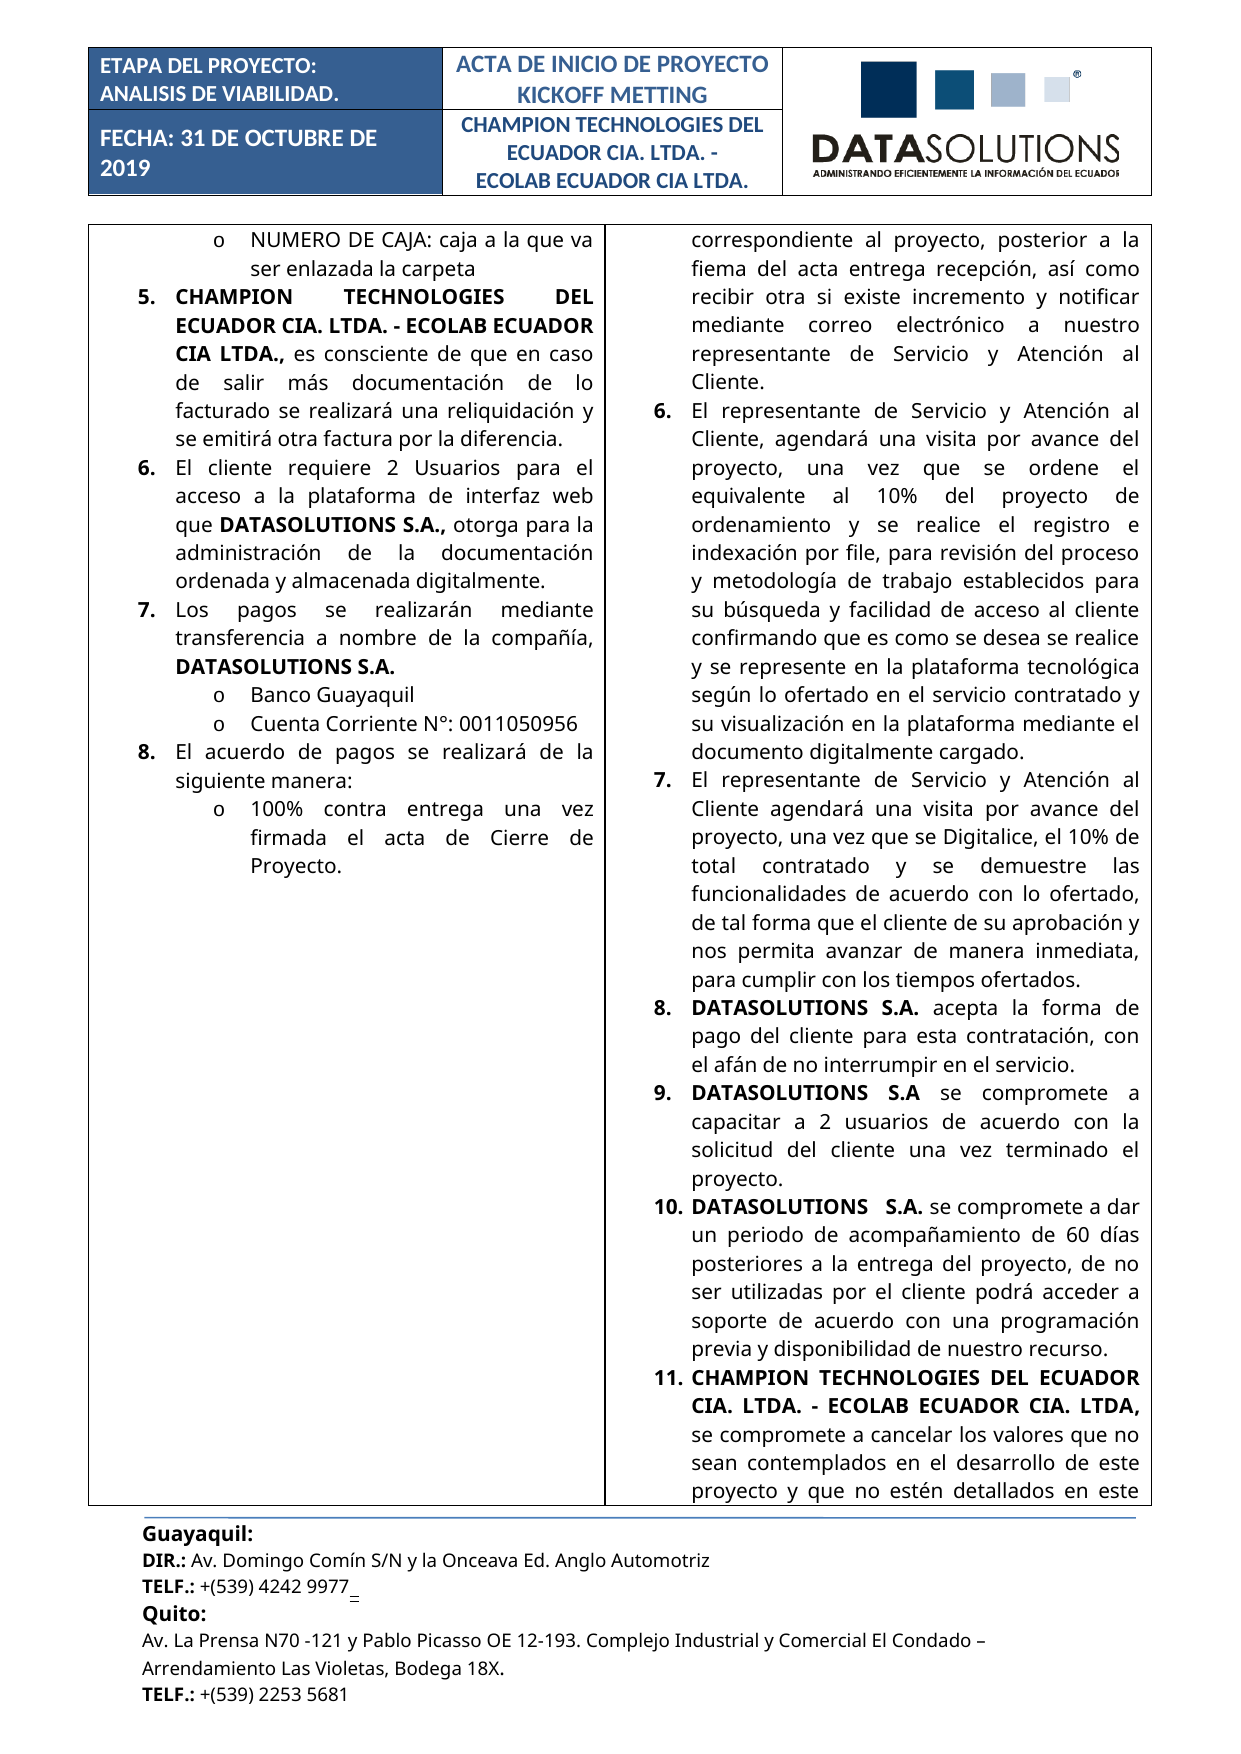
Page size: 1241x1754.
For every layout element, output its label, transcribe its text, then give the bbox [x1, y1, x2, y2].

picture [810, 56, 1119, 179]
